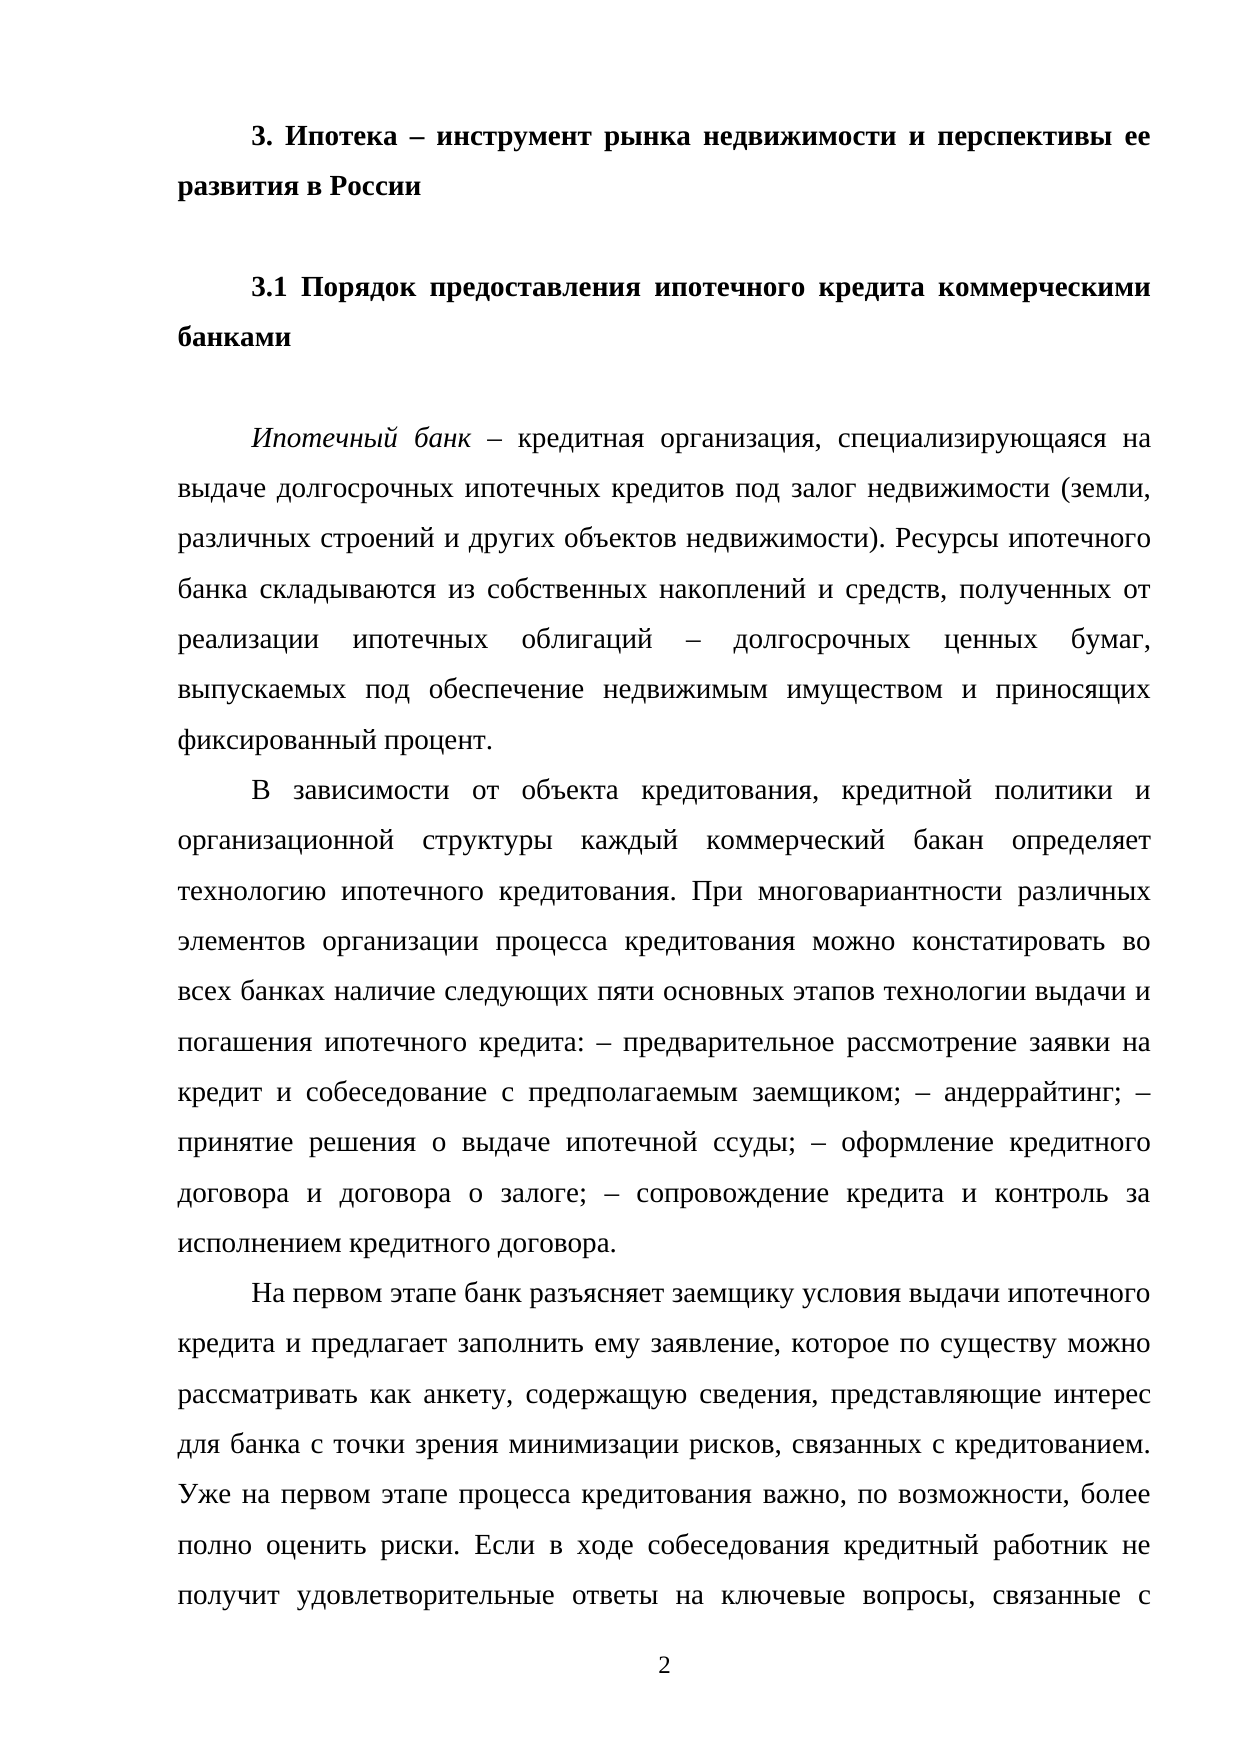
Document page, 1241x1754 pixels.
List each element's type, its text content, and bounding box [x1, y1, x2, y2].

text 3. Ипотека – инструмент рынка недвижимости и перспективы ее развития в России [177, 118, 1152, 202]
text В зависимости от объекта кредитования, кредитной политики и организационной структуры каждый коммерческий бакан определяет технологию ипотечного кредитования. При многовариантности различных элементов организации процесса кредитования можно констатировать во всех банках наличие следующих пяти основных этапов технологии выдачи и погашения ипотечного кредита: – предварительное рассмотрение заявки на кредит и собеседование с предполагаемым заемщиком; – андеррайтинг; – принятие решения о выдаче ипотечной ссуды; – оформление кредитного договора и договора о залоге; – сопровождение кредита и контроль за исполнением кредитного договора. [177, 772, 1152, 1258]
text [177, 1275, 1152, 1611]
text Ипотечный банк – кредитная организация, специализирующаяся на выдаче долгосрочных ипотечных кредитов под залог недвижимости (земли, различных строений и других объектов недвижимости). Ресурсы ипотечного банка складываются из собственных накоплений и средств, полученных от реализации ипотечных облигаций – долгосрочных ценных бумаг, выпускаемых под обеспечение недвижимым имуществом и приносящих фиксированный процент. [177, 420, 1152, 755]
text 3.1 Порядок предоставления ипотечного кредита коммерческими банками [177, 269, 1152, 353]
